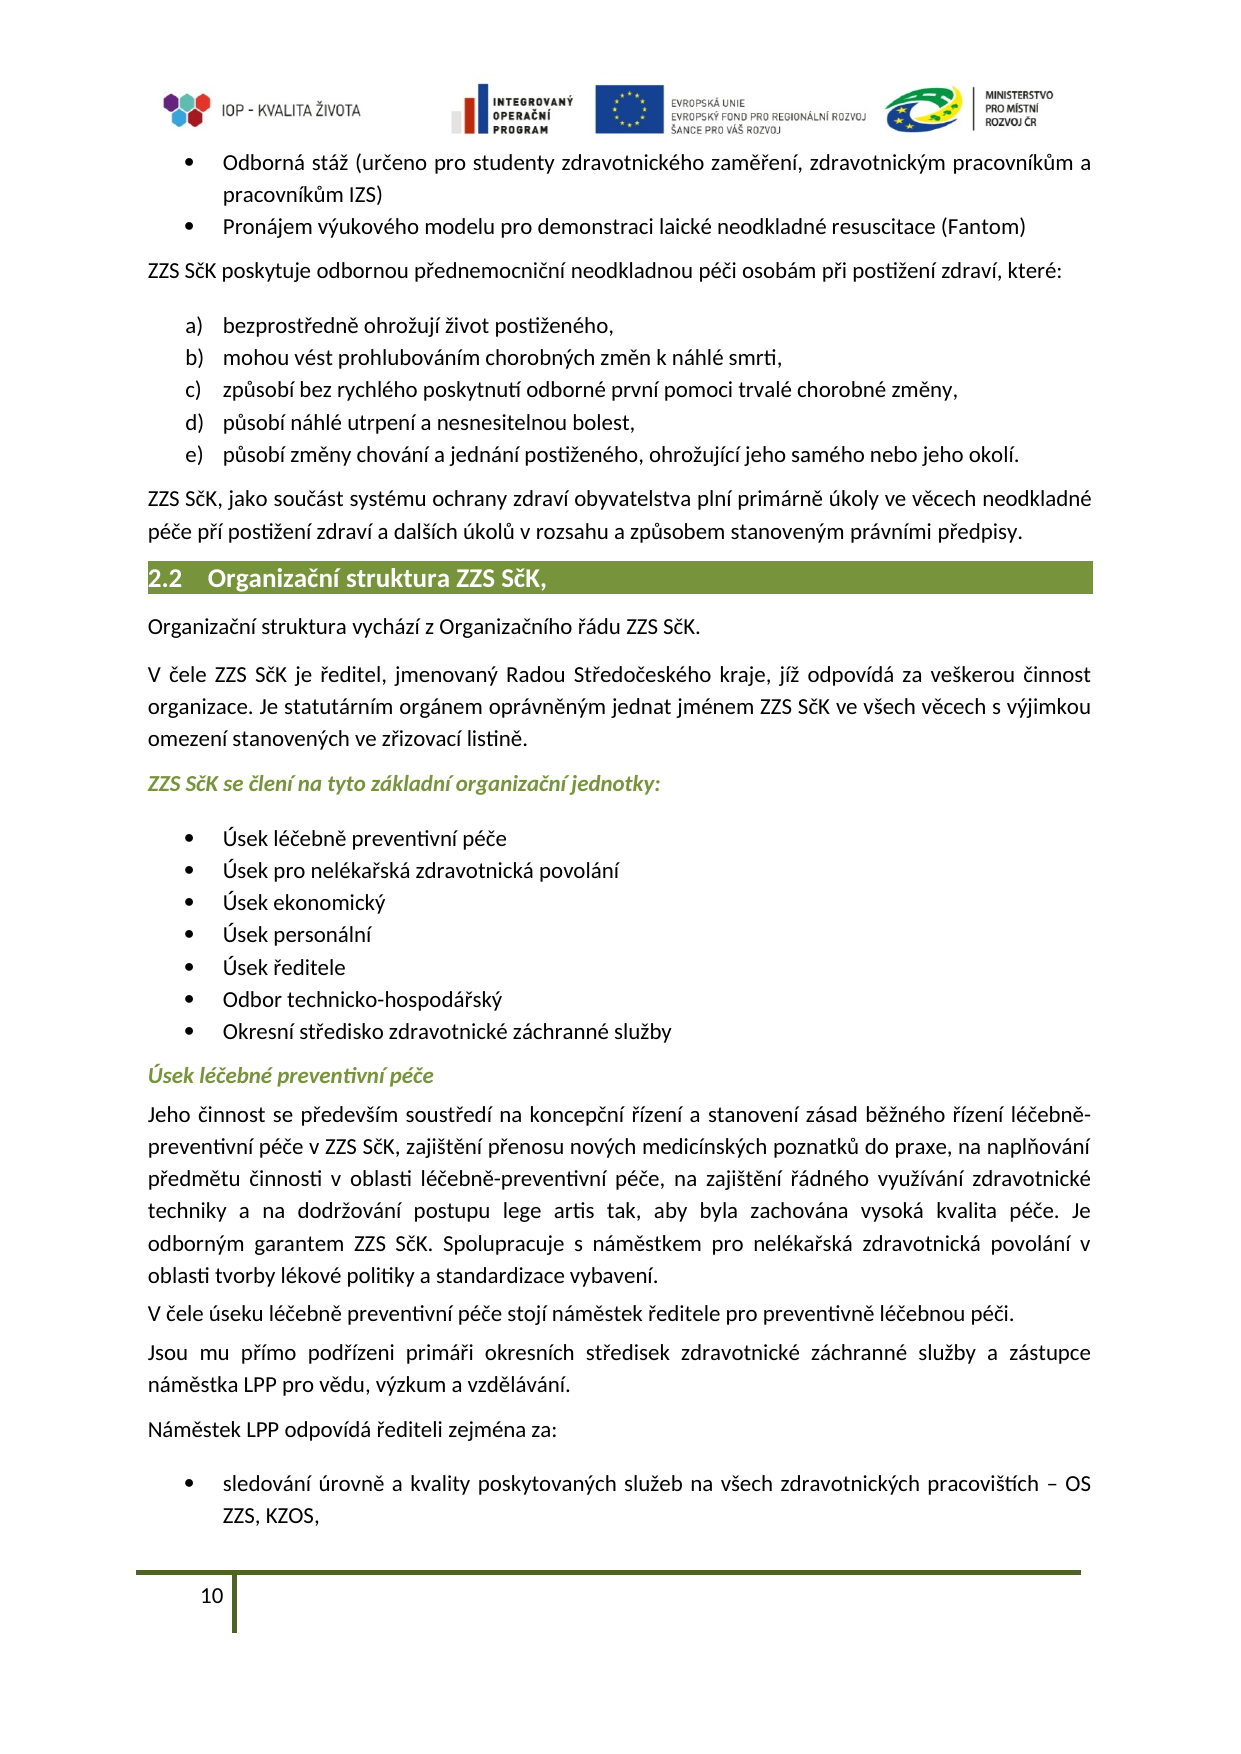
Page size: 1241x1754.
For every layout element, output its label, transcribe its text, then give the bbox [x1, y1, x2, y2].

list působí náhlé utrpení a nesnesitelnou bolest, [185, 408, 1093, 436]
list Úsek personální [185, 920, 1093, 948]
list Úsek ředitele [185, 953, 1093, 981]
text ZZS SčK, jako součást systému ochrany zdraví obyvatelstva plní primárně úkoly ve věcech neodkladné péče pří postižení zdraví a dalších úkolů v rozsahu a způsobem stanoveným právními předpisy. [148, 484, 1093, 545]
list působí změny chování a jednání postiženého, ohrožující jeho samého nebo jeho okolí. [185, 440, 1093, 468]
text V čele ZZS SčK je ředitel, jmenovaný Radou Středočeského kraje, jíž odpovídá za veškerou činnost organizace. Je statutárním orgánem oprávněným jednat jménem ZZS SčK ve všech věcech s výjimkou omezení stanovených ve zřizovací listině. [148, 660, 1093, 752]
list bezprostředně ohrožují život postiženého, [185, 311, 1093, 339]
text ZZS SčK se člení na tyto základní organizační jednotky: [148, 769, 1093, 797]
picture [147, 73, 1080, 144]
list Úsek léčebně preventivní péče [185, 824, 1093, 852]
text Organizační struktura vychází z Organizačního řádu ZZS SčK. [148, 612, 1093, 640]
list Okresní středisko zdravotnické záchranné služby [185, 1017, 1093, 1045]
text Jsou mu přímo podřízeni primáři okresních středisek zdravotnické záchranné služby a zástupce náměstka LPP pro vědu, výzkum a vzdělávání. [148, 1338, 1093, 1398]
list Odborná stáž (určeno pro studenty zdravotnického zaměření, zdravotnickým pracovníkům a pracovníkům IZS) [185, 148, 1093, 208]
text Náměstek LPP odpovídá řediteli zejména za: [148, 1415, 1093, 1443]
list Úsek pro nelékařská zdravotnická povolání [185, 856, 1093, 884]
text Úsek léčebné preventivní péče [148, 1062, 1093, 1090]
list sledování úrovně a kvality poskytovaných služeb na všech zdravotnických pracovištích – OS ZZS, KZOS, [185, 1469, 1093, 1529]
text V čele úseku léčebně preventivní péče stojí náměstek ředitele pro preventivně léčebnou péči. [148, 1299, 1093, 1327]
list Pronájem výukového modelu pro demonstraci laické neodkladné resuscitace (Fantom) [185, 212, 1093, 240]
list Úsek ekonomický [185, 888, 1093, 916]
list mohou vést prohlubováním chorobných změn k náhlé smrti, [185, 343, 1093, 371]
list způsobí bez rychlého poskytnutí odborné první pomoci trvalé chorobné změny, [185, 376, 1093, 403]
text Jeho činnost se především soustředí na koncepční řízení a stanovení zásad běžného řízení léčebně- preventivní péče v ZZS SčK, zajištění přenosu nových medicínských poznatků do praxe, na naplňování předmětu činnosti v oblasti léčebně-preventivní péče, na zajištění řádného využívání zdravotnické techniky a na dodržování postupu lege artis tak, aby byla zachována vysoká kvalita péče. Je odborným garantem ZZS SčK. Spolupracuje s náměstkem pro nelékařská zdravotnická povolání v oblasti tvorby lékové politiky a standardizace vybavení. [148, 1100, 1093, 1289]
text ZZS SčK poskytuje odbornou přednemocniční neodkladnou péči osobám při postižení zdraví, které: [148, 257, 1093, 285]
subtitle Organizační struktura ZZS SčK, [148, 561, 1093, 594]
list Odbor technicko-hospodářský [185, 985, 1093, 1013]
